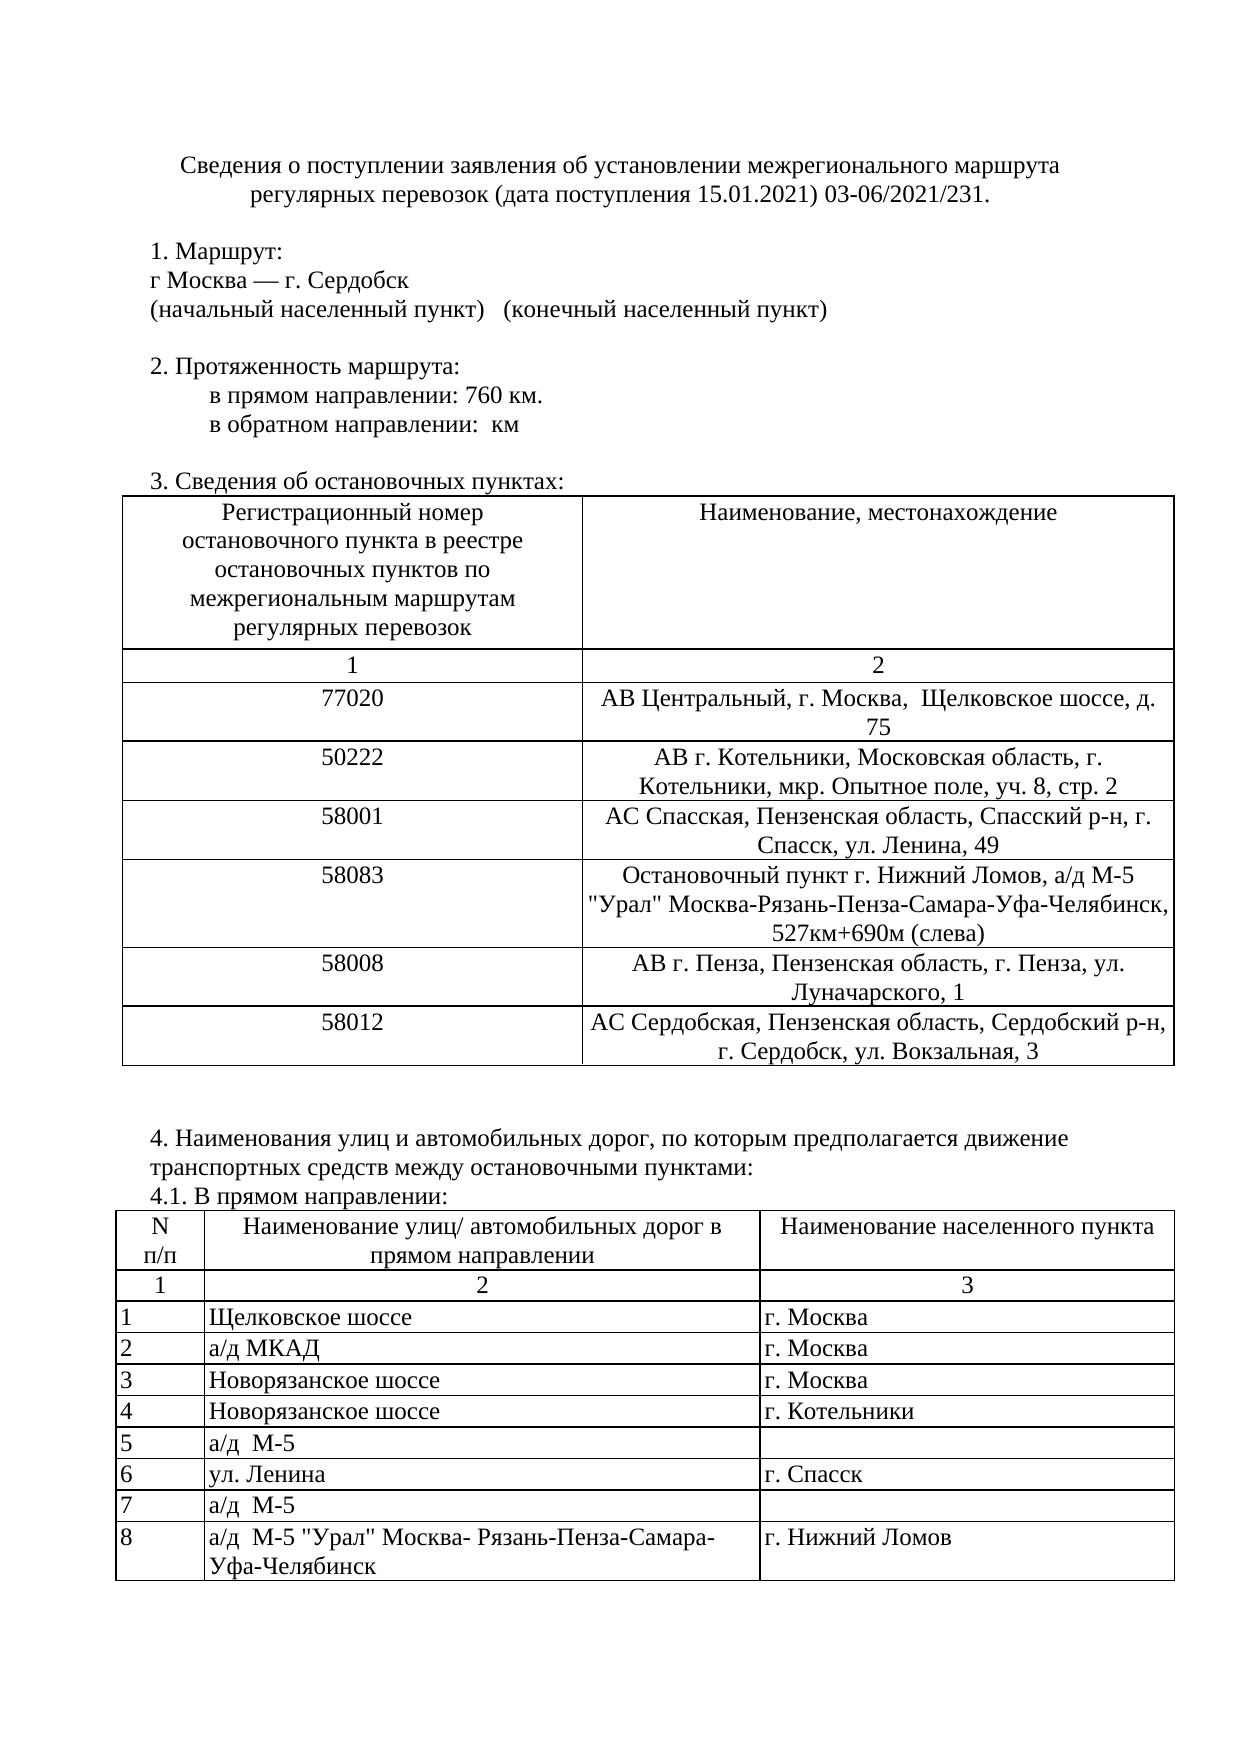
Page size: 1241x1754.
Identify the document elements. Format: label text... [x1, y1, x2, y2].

table_cell АВ Центральный, г. Москва, Щелковское шоссе, д. 75 [583, 683, 1173, 740]
text г Москва — г. Сердобск [150, 265, 1090, 294]
table_header Регистрационный номер остановочного пункта в реестре остановочных пунктов по межрегиональным маршрутам регулярных перевозок [123, 497, 582, 648]
table_cell г. Москва [761, 1365, 1174, 1395]
table_cell АС Сердобская, Пензенская область, Сердобский р-н, г. Сердобск, ул. Вокзальная, 3 [583, 1007, 1173, 1064]
table_cell 4 [117, 1396, 204, 1426]
table_cell 77020 [123, 683, 582, 740]
table_cell 1 [117, 1302, 204, 1332]
table_cell 1 [123, 650, 582, 681]
table_cell 2 [117, 1333, 204, 1363]
text 3. Сведения об остановочных пунктах: [150, 466, 1090, 495]
table_cell Щелковское шоссе [205, 1302, 759, 1332]
table_cell 58012 [123, 1007, 582, 1064]
table_cell 6 [117, 1459, 204, 1489]
table_cell а/д М-5 "Урал" Москва- Рязань-Пенза-Самара-Уфа-Челябинск [205, 1522, 759, 1579]
table_cell 7 [117, 1491, 204, 1521]
table_cell 5 [117, 1428, 204, 1458]
table_cell 2 [583, 650, 1173, 681]
table_cell Остановочный пункт г. Нижний Ломов, а/д М-5 "Урал" Москва-Рязань-Пенза-Самара-Уфа-Челябинск, 527км+690м (слева) [583, 860, 1173, 946]
table_header Наименование улиц/ автомобильных дорог в прямом направлении [205, 1211, 759, 1269]
text (начальный населенный пункт) (конечный населенный пункт) [150, 294, 1090, 322]
text 4. Наименования улиц и автомобильных дорог, по которым предполагается движение транспортных средств между остановочными пунктами: [150, 1123, 1090, 1181]
table_cell 3 [761, 1271, 1174, 1300]
table_cell 50222 [123, 742, 582, 799]
text в прямом направлении: 760 км. [150, 380, 1090, 409]
table_cell Новорязанское шоссе [205, 1396, 759, 1426]
table_cell 58083 [123, 860, 582, 946]
table_cell АВ г. Котельники, Московская область, г. Котельники, мкр. Опытное поле, уч. 8, стр. 2 [583, 742, 1173, 799]
table_cell ул. Ленина [205, 1459, 759, 1489]
text Сведения о поступлении заявления об установлении межрегионального маршрута регулярных перевозок (дата поступления 15.01.2021) 03-06/2021/231. [150, 150, 1090, 207]
table_cell 8 [117, 1522, 204, 1579]
table_header Наименование населенного пункта [761, 1211, 1174, 1269]
table_cell г. Котельники [761, 1396, 1174, 1426]
table_cell г. Москва [761, 1302, 1174, 1332]
text в обратном направлении: км [150, 409, 1090, 437]
table_cell 3 [117, 1365, 204, 1395]
table_cell Новорязанское шоссе [205, 1365, 759, 1395]
table_cell АС Спасская, Пензенская область, Спасский р-н, г. Спасск, ул. Ленина, 49 [583, 801, 1173, 858]
table_cell 58008 [123, 948, 582, 1005]
table_cell г. Спасск [761, 1459, 1174, 1489]
table_cell г. Нижний Ломов [761, 1522, 1174, 1579]
text 1. Маршрут: [150, 236, 1090, 265]
table_cell [761, 1491, 1174, 1521]
table_cell [761, 1428, 1174, 1458]
table_header N п/п [117, 1211, 204, 1269]
table_cell 1 [117, 1271, 204, 1300]
table_cell а/д М-5 [205, 1428, 759, 1458]
text 2. Протяженность маршрута: [150, 351, 1090, 380]
table_cell 2 [205, 1271, 759, 1300]
table_header Наименование, местонахождение [583, 497, 1173, 648]
table_cell 58001 [123, 801, 582, 858]
table_cell а/д МКАД [205, 1333, 759, 1363]
table_cell а/д М-5 [205, 1491, 759, 1521]
table_cell г. Москва [761, 1333, 1174, 1363]
table_cell АВ г. Пенза, Пензенская область, г. Пенза, ул. Луначарского, 1 [583, 948, 1173, 1005]
text 4.1. В прямом направлении: [150, 1181, 1090, 1210]
